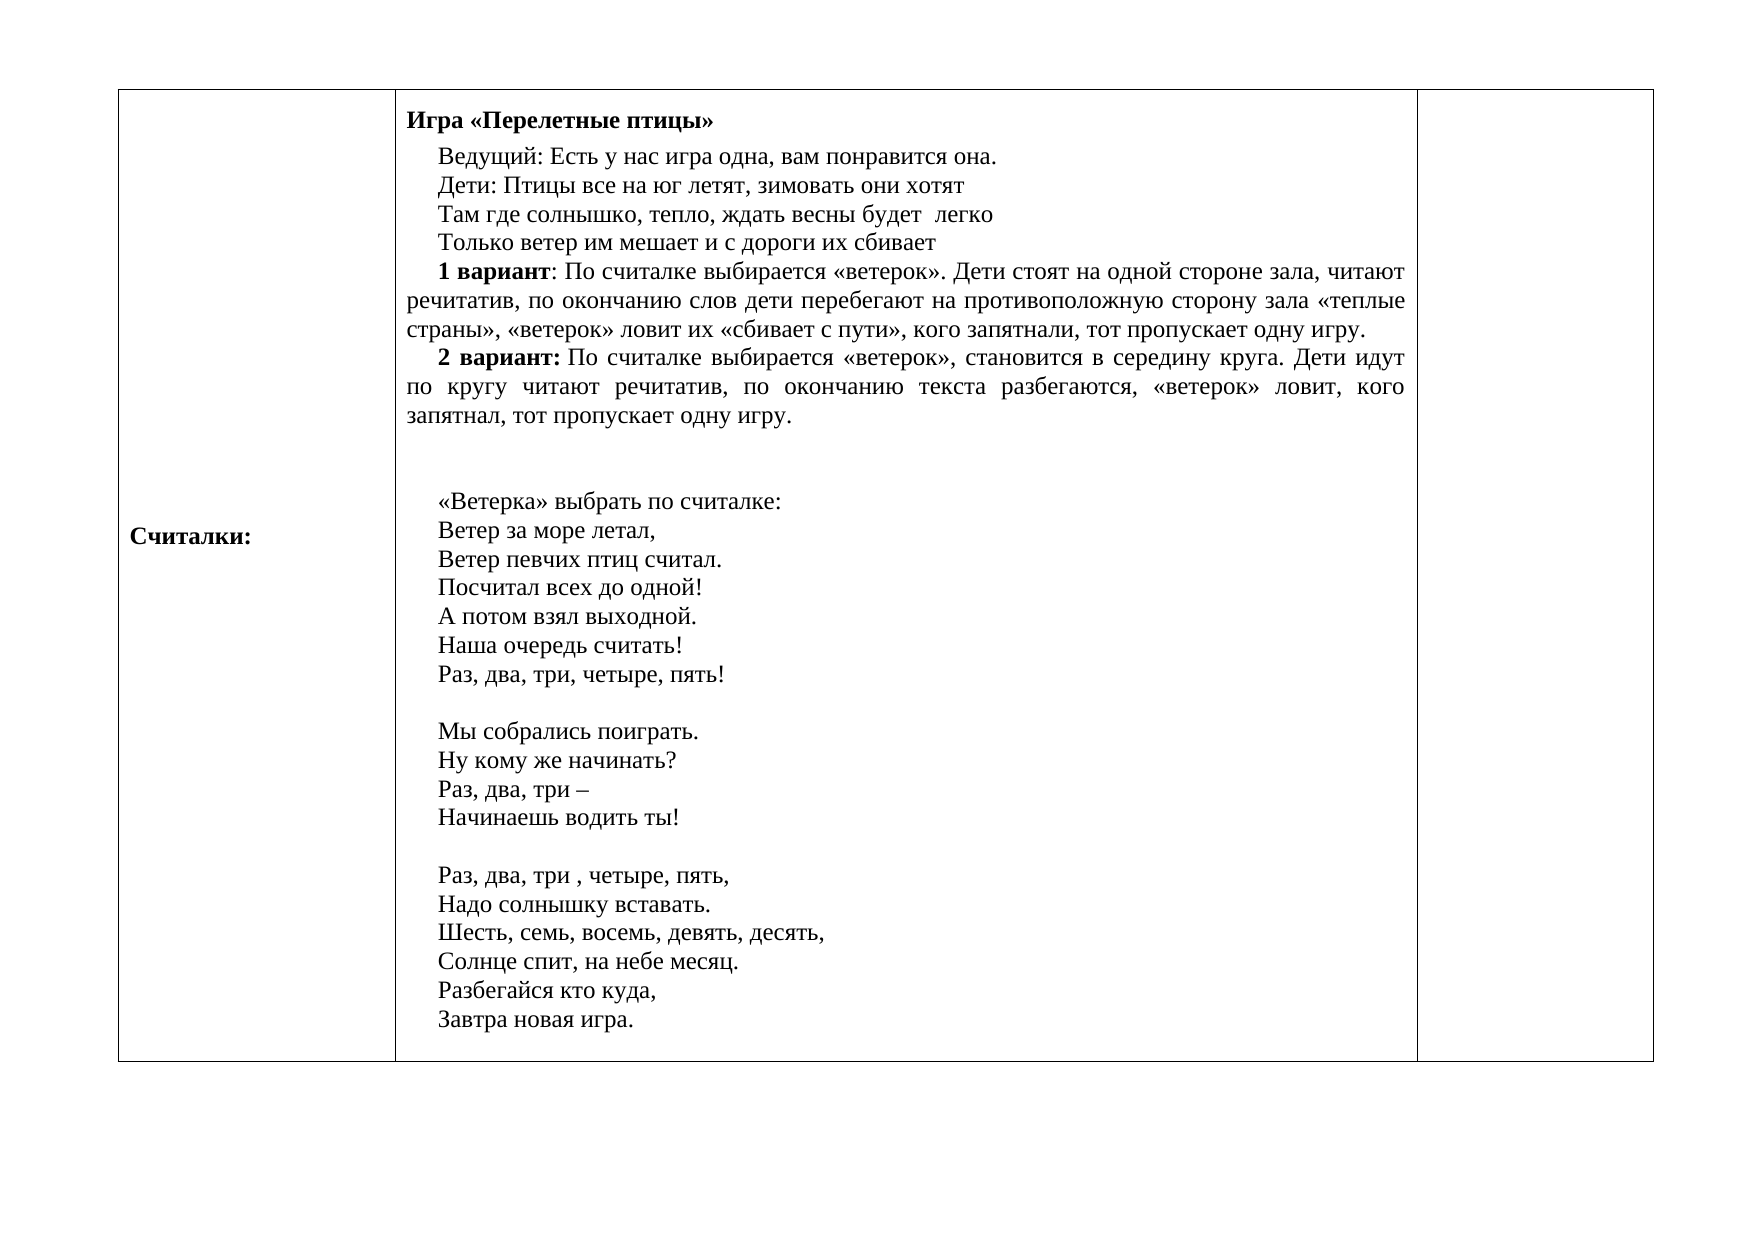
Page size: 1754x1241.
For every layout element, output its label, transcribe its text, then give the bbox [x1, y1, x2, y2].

table_cell [1418, 90, 1653, 1061]
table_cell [119, 90, 395, 1061]
